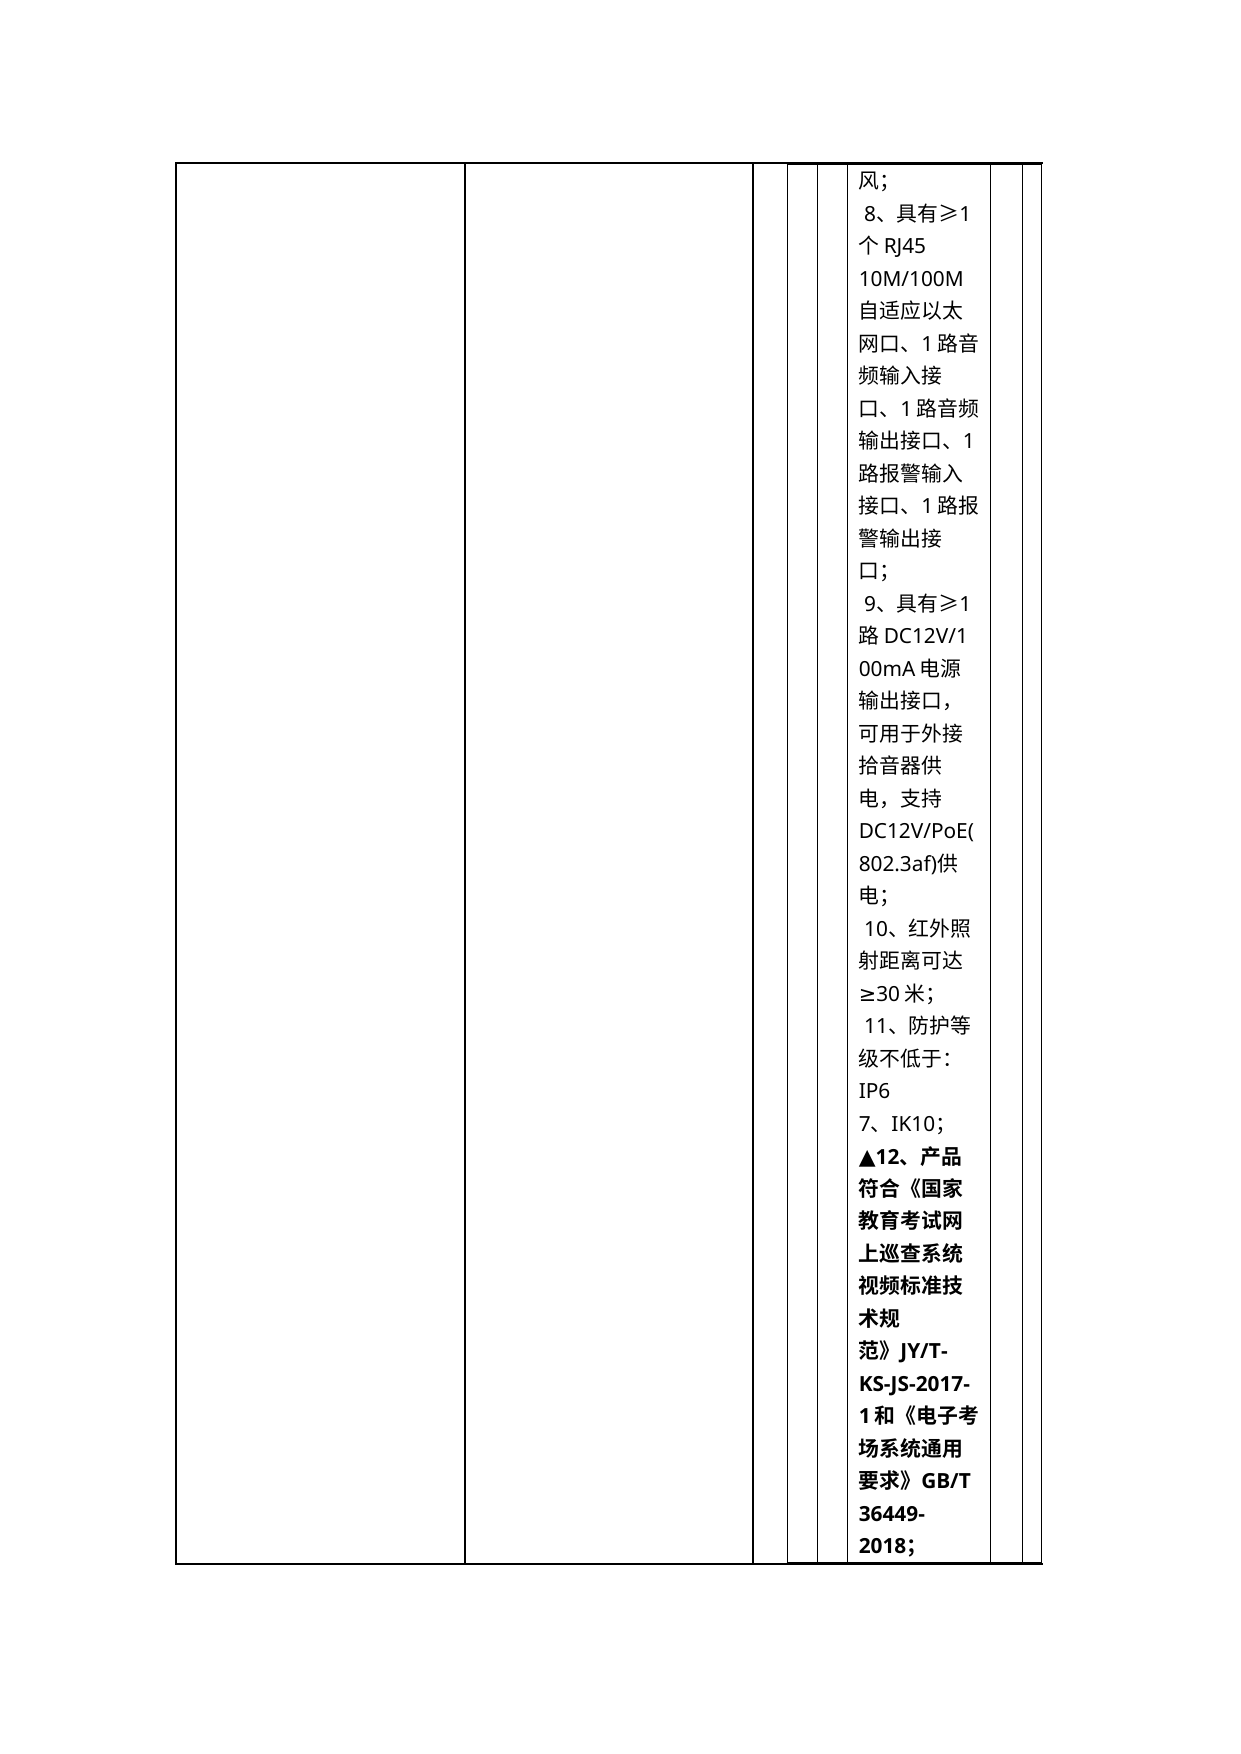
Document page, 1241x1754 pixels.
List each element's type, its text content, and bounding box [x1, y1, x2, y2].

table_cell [1023, 165, 1041, 1562]
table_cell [818, 165, 847, 1562]
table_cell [991, 165, 1022, 1562]
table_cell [754, 164, 787, 1563]
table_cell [788, 165, 817, 1562]
table_cell [466, 164, 752, 1563]
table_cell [848, 165, 990, 1562]
table_cell 1 [177, 164, 464, 1563]
